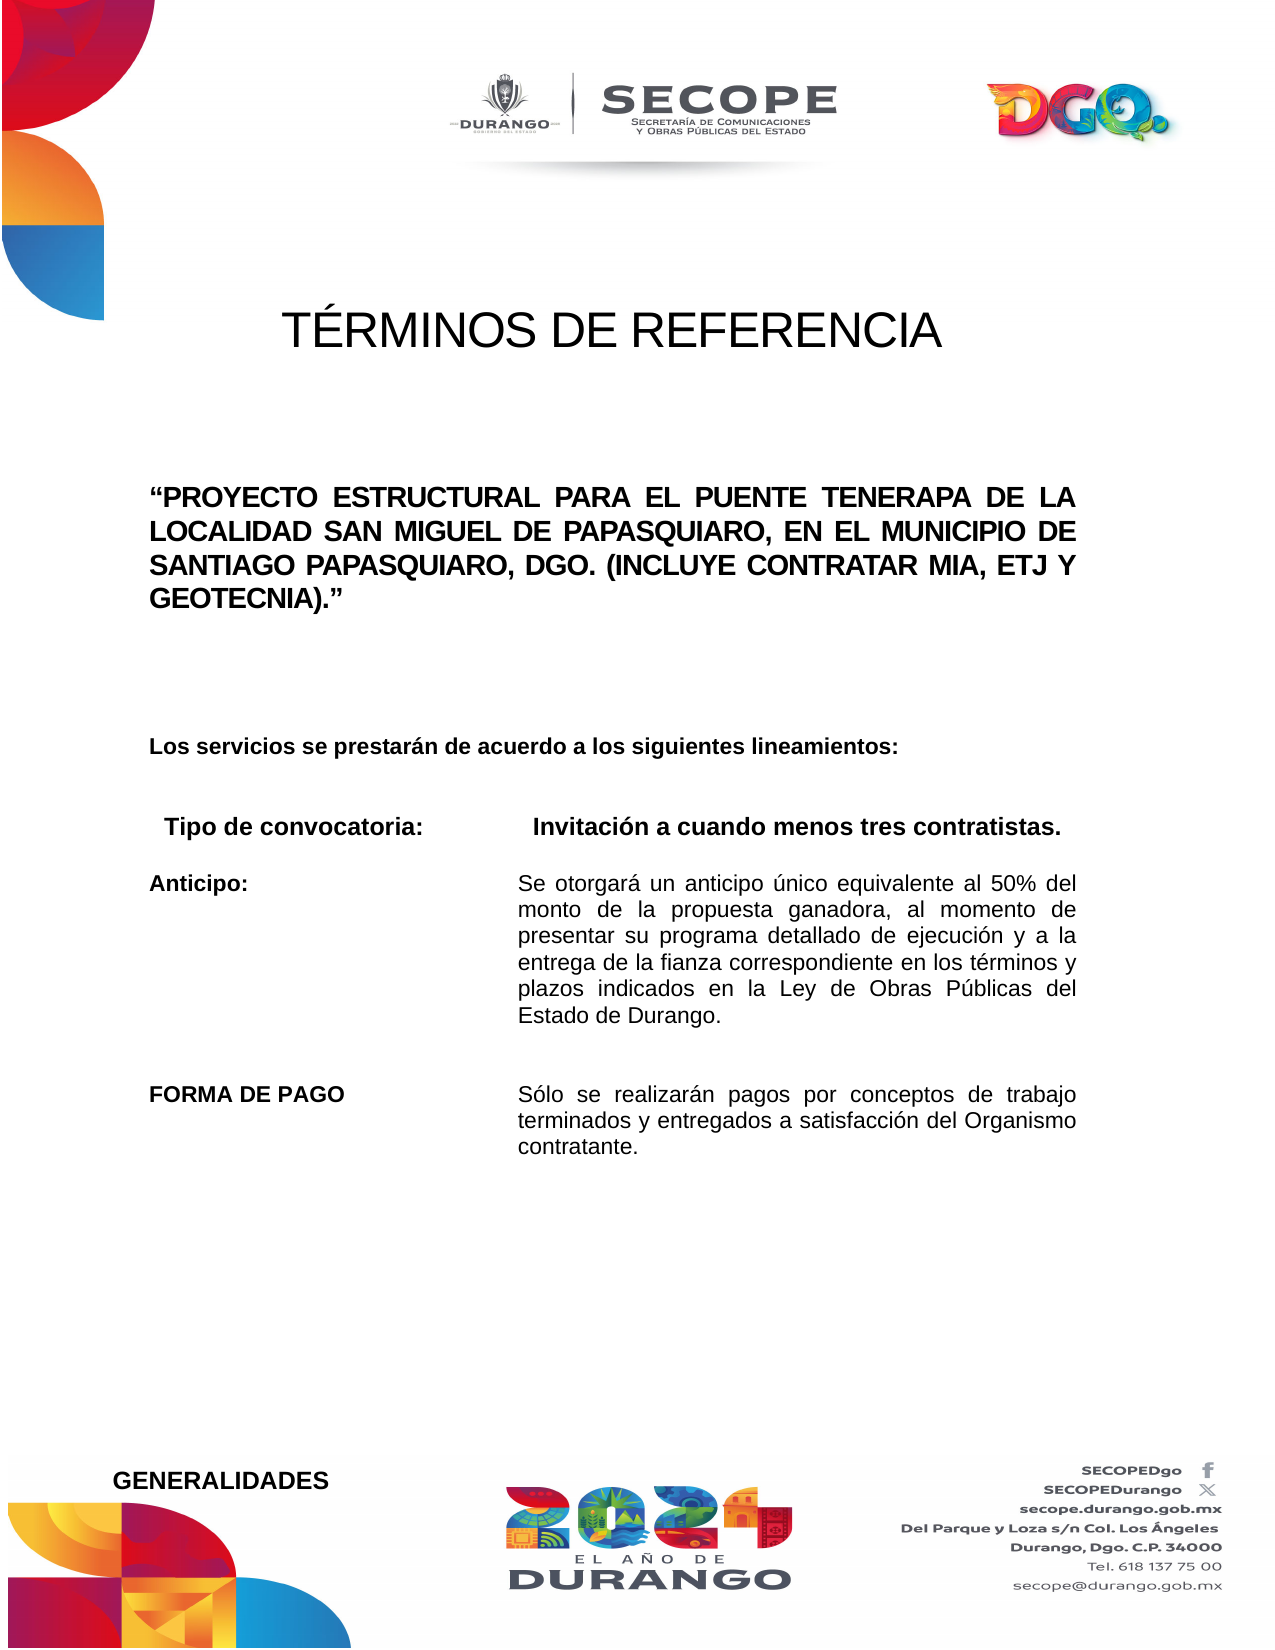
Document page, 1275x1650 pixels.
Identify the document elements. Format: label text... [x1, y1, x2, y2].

text GENERALIDADES [112, 1466, 1162, 1495]
picture [8, 1455, 1275, 1648]
table_header [113, 221, 1139, 1466]
picture [2, 0, 1275, 323]
